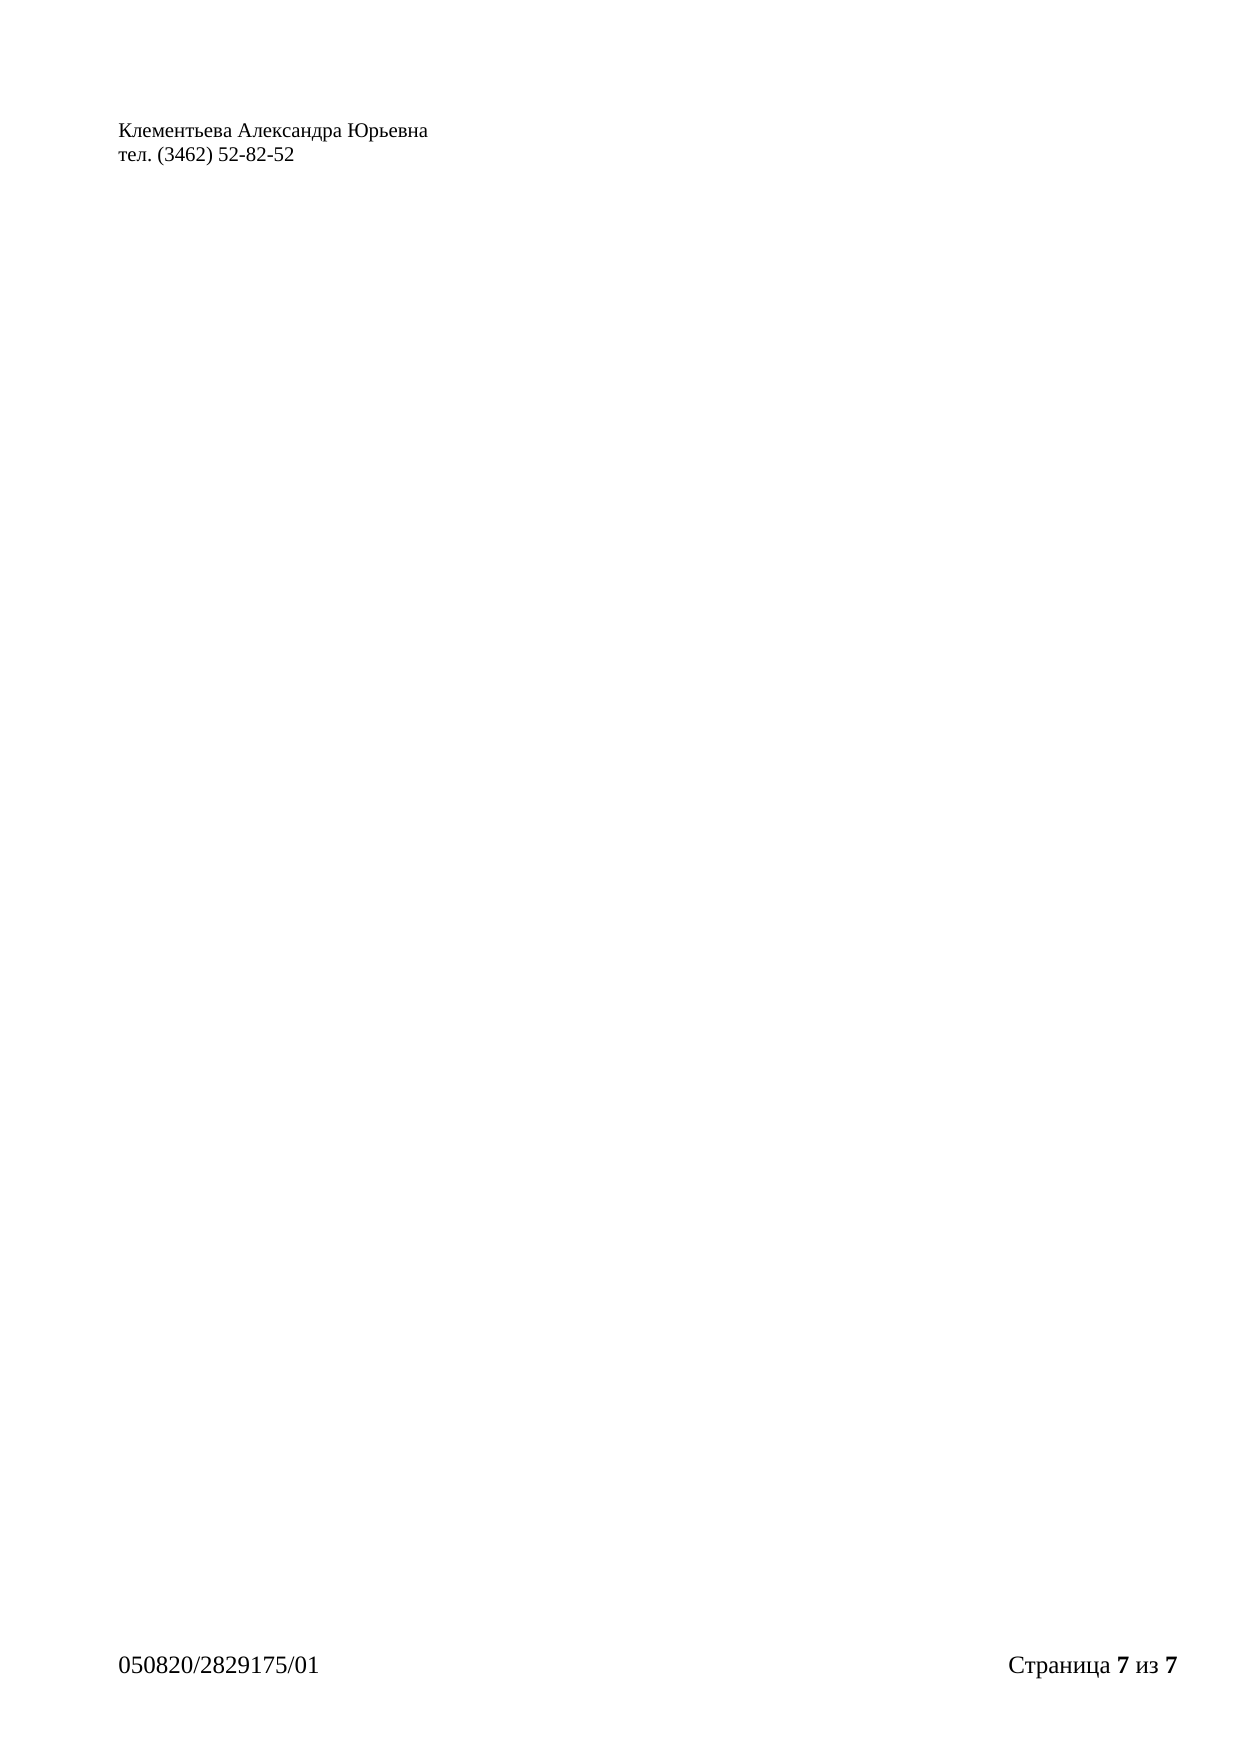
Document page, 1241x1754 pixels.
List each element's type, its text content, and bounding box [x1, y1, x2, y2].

text тел. (3462) 52-82-52 [118, 142, 1181, 166]
text Клементьева Александра Юрьевна [118, 118, 1181, 142]
